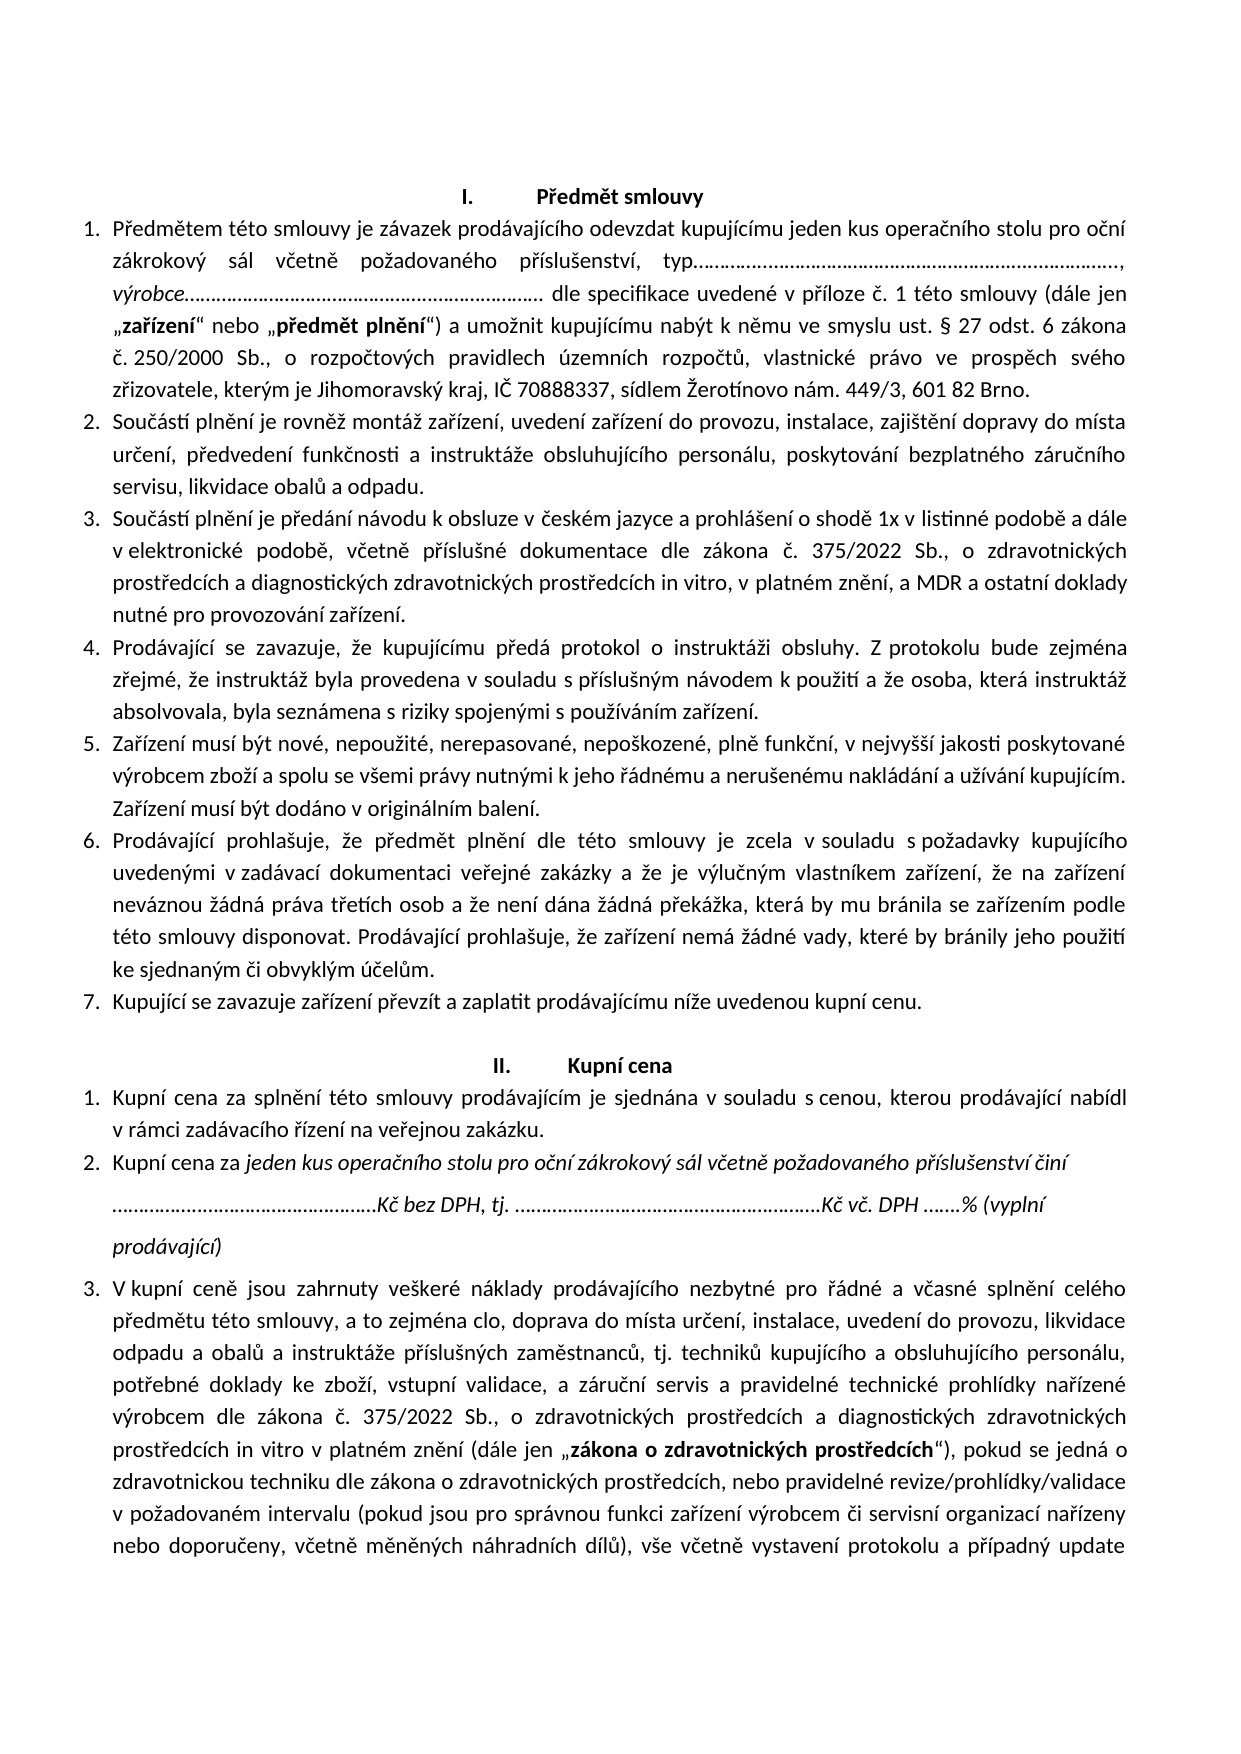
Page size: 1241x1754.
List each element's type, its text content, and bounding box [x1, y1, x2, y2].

list Součástí plnění je rovněž montáž zařízení, uvedení zařízení do provozu, instalace, zajištění dopravy do místa určení, předvedení funkčnosti a instruktáže obsluhujícího personálu, poskytování bezplatného záručního servisu, likvidace obalů a odpadu. [83, 407, 1128, 500]
list Kupující se zavazuje zařízení převzít a zaplatit prodávajícímu níže uvedenou kupní cenu. [83, 987, 1128, 1015]
list Prodávající se zavazuje, že kupujícímu předá protokol o instruktáži obsluhy. Z protokolu bude zejména zřejmé, že instruktáž byla provedena v souladu s příslušným návodem k použití a že osoba, která instruktáž absolvovala, byla seznámena s riziky spojenými s používáním zařízení. [83, 633, 1128, 725]
list Předmět smlouvy [37, 182, 1128, 210]
list Součástí plnění je předání návodu k obsluze v českém jazyce a prohlášení o shodě 1x v listinné podobě a dále v elektronické podobě, včetně příslušné dokumentace dle zákona č. 375/2022 Sb., o zdravotnických prostředcích a diagnostických zdravotnických prostředcích in vitro, v platném znění, a MDR a ostatní doklady nutné pro provozování zařízení. [83, 504, 1128, 629]
list Kupní cena za splnění této smlouvy prodávajícím je sjednána v souladu s cenou, kterou prodávající nabídl v rámci zadávacího řízení na veřejnou zakázku. [83, 1083, 1128, 1144]
list Kupní cena [37, 1051, 1128, 1079]
list Kupní cena za jeden kus operačního stolu pro oční zákrokový sál včetně požadovaného příslušenství činí ……………..……………………………Kč bez DPH, tj. ………………………………………………….Kč vč. DPH …….% (vyplní prodávající) [83, 1148, 1128, 1260]
list Předmětem této smlouvy je závazek prodávajícího odevzdat kupujícímu jeden kus operačního stolu pro oční zákrokový sál včetně požadovaného příslušenství, typ…………..……………………………………….…..…………..., výrobce………………………………………..………………… dle specifikace uvedené v příloze č. 1 této smlouvy (dále jen „zařízení“ nebo „předmět plnění“) a umožnit kupujícímu nabýt k němu ve smyslu ust. § 27 odst. 6 zákona č. 250/2000 Sb., o rozpočtových pravidlech územních rozpočtů, vlastnické právo ve prospěch svého zřizovatele, kterým je Jihomoravský kraj, IČ 70888337, sídlem Žerotínovo nám. 449/3, 601 82 Brno. [83, 214, 1128, 403]
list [83, 1274, 1128, 1559]
list Zařízení musí být nové, nepoužité, nerepasované, nepoškozené, plně funkční, v nejvyšší jakosti poskytované výrobcem zboží a spolu se všemi právy nutnými k jeho řádnému a nerušenému nakládání a užívání kupujícím. Zařízení musí být dodáno v originálním balení. [83, 729, 1128, 822]
list Prodávající prohlašuje, že předmět plnění dle této smlouvy je zcela v souladu s požadavky kupujícího uvedenými v zadávací dokumentaci veřejné zakázky a že je výlučným vlastníkem zařízení, že na zařízení neváznou žádná práva třetích osob a že není dána žádná překážka, která by mu bránila se zařízením podle této smlouvy disponovat. Prodávající prohlašuje, že zařízení nemá žádné vady, které by bránily jeho použití ke sjednaným či obvyklým účelům. [83, 826, 1128, 983]
